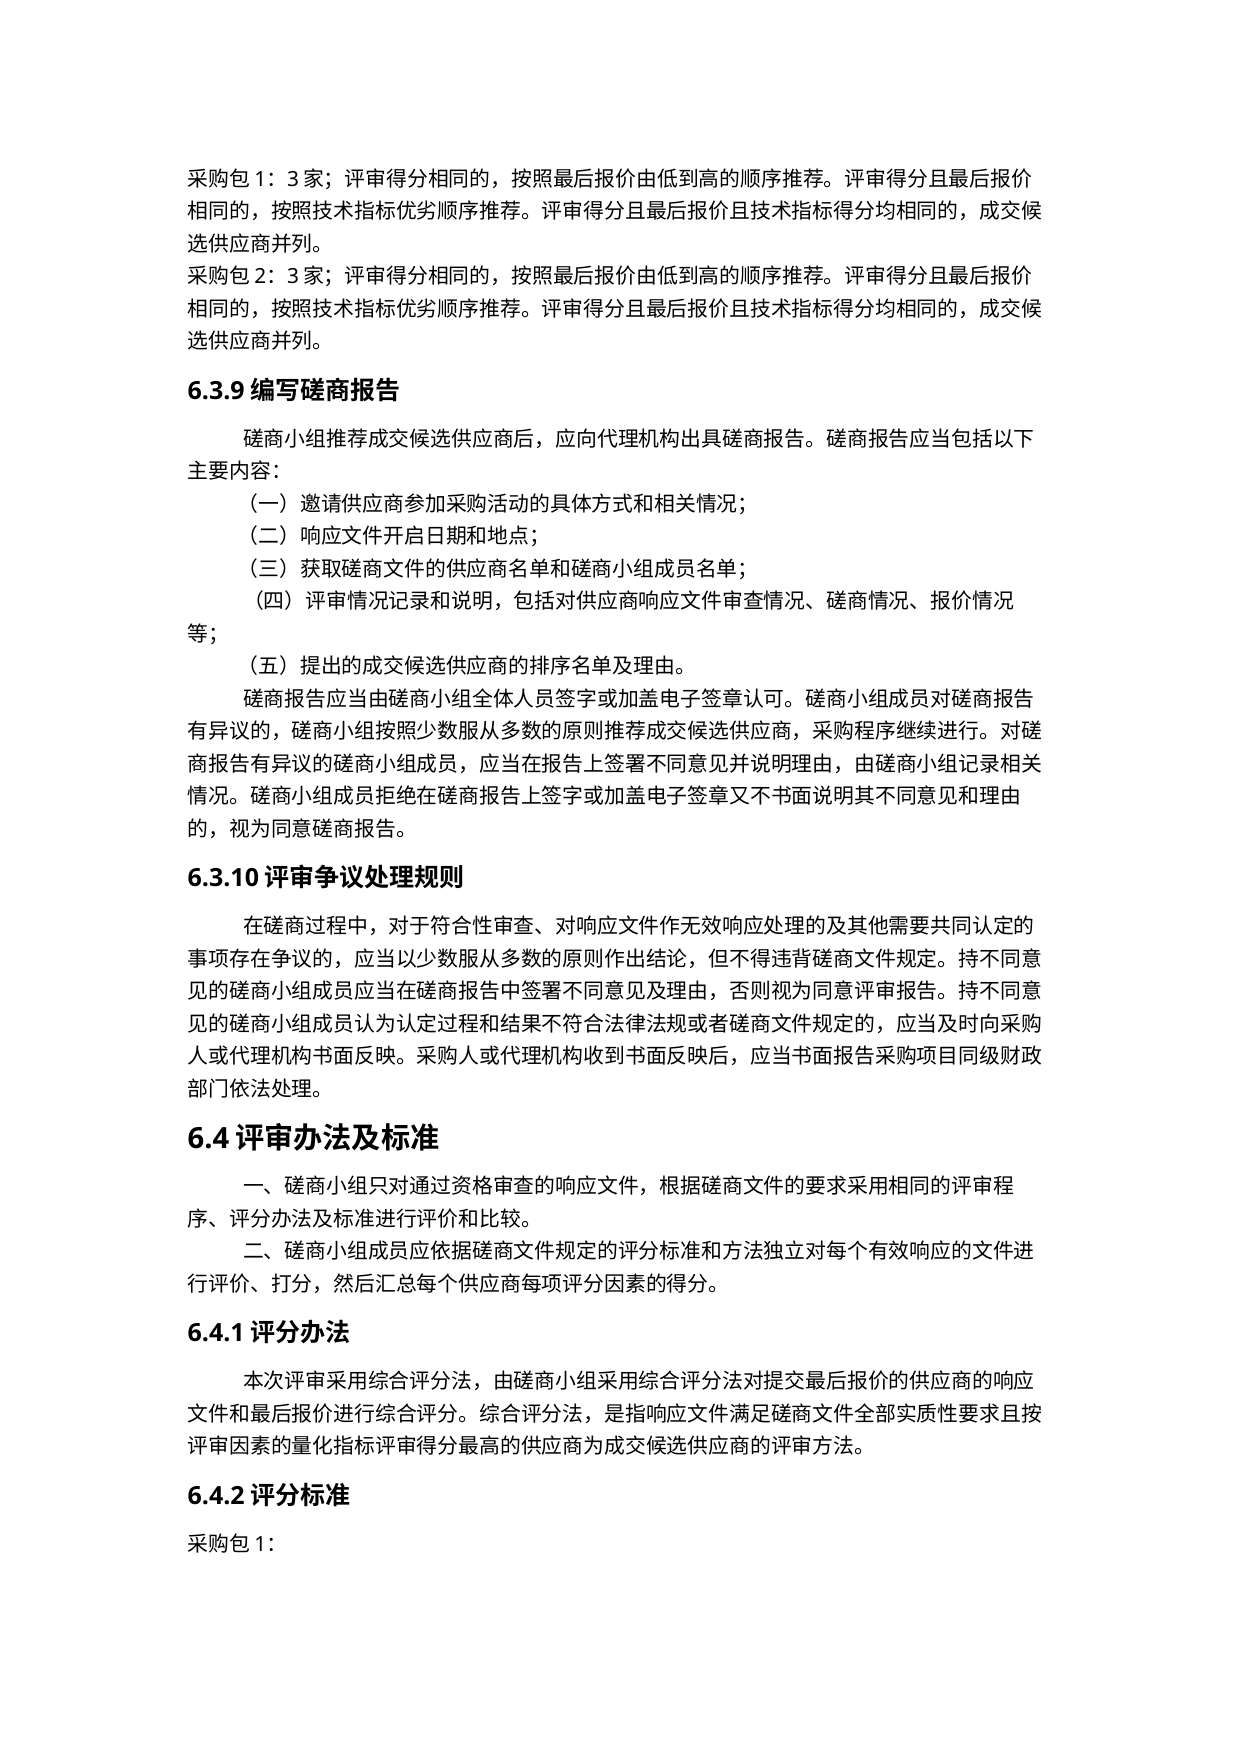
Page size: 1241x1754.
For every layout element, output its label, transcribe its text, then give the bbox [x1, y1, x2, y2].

text 二、磋商小组成员应依据磋商文件规定的评分标准和方法独立对每个有效响应的文件进行评价、打分，然后汇总每个供应商每项评分因素的得分。 [187, 1234, 1053, 1299]
text 6.4.2评分标准 [187, 1462, 1053, 1527]
text 6.4.1评分办法 [187, 1299, 1053, 1364]
text （五）提出的成交候选供应商的排序名单及理由。 [187, 649, 1053, 682]
text 采购包2：3家；评审得分相同的，按照最后报价由低到高的顺序推荐。评审得分且最后报价相同的，按照技术指标优劣顺序推荐。评审得分且最后报价且技术指标得分均相同的，成交候选供应商并列。 [187, 259, 1053, 357]
text 磋商报告应当由磋商小组全体人员签字或加盖电子签章认可。磋商小组成员对磋商报告有异议的，磋商小组按照少数服从多数的原则推荐成交候选供应商，采购程序继续进行。对磋商报告有异议的磋商小组成员，应当在报告上签署不同意见并说明理由，由磋商小组记录相关情况。磋商小组成员拒绝在磋商报告上签字或加盖电子签章又不书面说明其不同意见和理由的，视为同意磋商报告。 [187, 682, 1053, 844]
text 在磋商过程中，对于符合性审查、对响应文件作无效响应处理的及其他需要共同认定的事项存在争议的，应当以少数服从多数的原则作出结论，但不得违背磋商文件规定。持不同意见的磋商小组成员应当在磋商报告中签署不同意见及理由，否则视为同意评审报告。持不同意见的磋商小组成员认为认定过程和结果不符合法律法规或者磋商文件规定的，应当及时向采购人或代理机构书面反映。采购人或代理机构收到书面反映后，应当书面报告采购项目同级财政部门依法处理。 [187, 909, 1053, 1104]
text 6.4评审办法及标准 [187, 1104, 1053, 1169]
text （二）响应文件开启日期和地点； [187, 519, 1053, 552]
text 6.3.10评审争议处理规则 [187, 844, 1053, 909]
text 一、磋商小组只对通过资格审查的响应文件，根据磋商文件的要求采用相同的评审程序、评分办法及标准进行评价和比较。 [187, 1169, 1053, 1234]
text 磋商小组推荐成交候选供应商后，应向代理机构出具磋商报告。磋商报告应当包括以下主要内容： [187, 422, 1053, 487]
text 6.3.9编写磋商报告 [187, 357, 1053, 422]
text 采购包1：3家；评审得分相同的，按照最后报价由低到高的顺序推荐。评审得分且最后报价相同的，按照技术指标优劣顺序推荐。评审得分且最后报价且技术指标得分均相同的，成交候选供应商并列。 [187, 162, 1053, 259]
text （一）邀请供应商参加采购活动的具体方式和相关情况； [187, 487, 1053, 519]
text （四）评审情况记录和说明，包括对供应商响应文件审查情况、磋商情况、报价情况等； [187, 584, 1053, 649]
text （三）获取磋商文件的供应商名单和磋商小组成员名单； [187, 552, 1053, 584]
text 采购包1： [187, 1527, 1053, 1559]
text 本次评审采用综合评分法，由磋商小组采用综合评分法对提交最后报价的供应商的响应文件和最后报价进行综合评分。综合评分法，是指响应文件满足磋商文件全部实质性要求且按评审因素的量化指标评审得分最高的供应商为成交候选供应商的评审方法。 [187, 1364, 1053, 1462]
